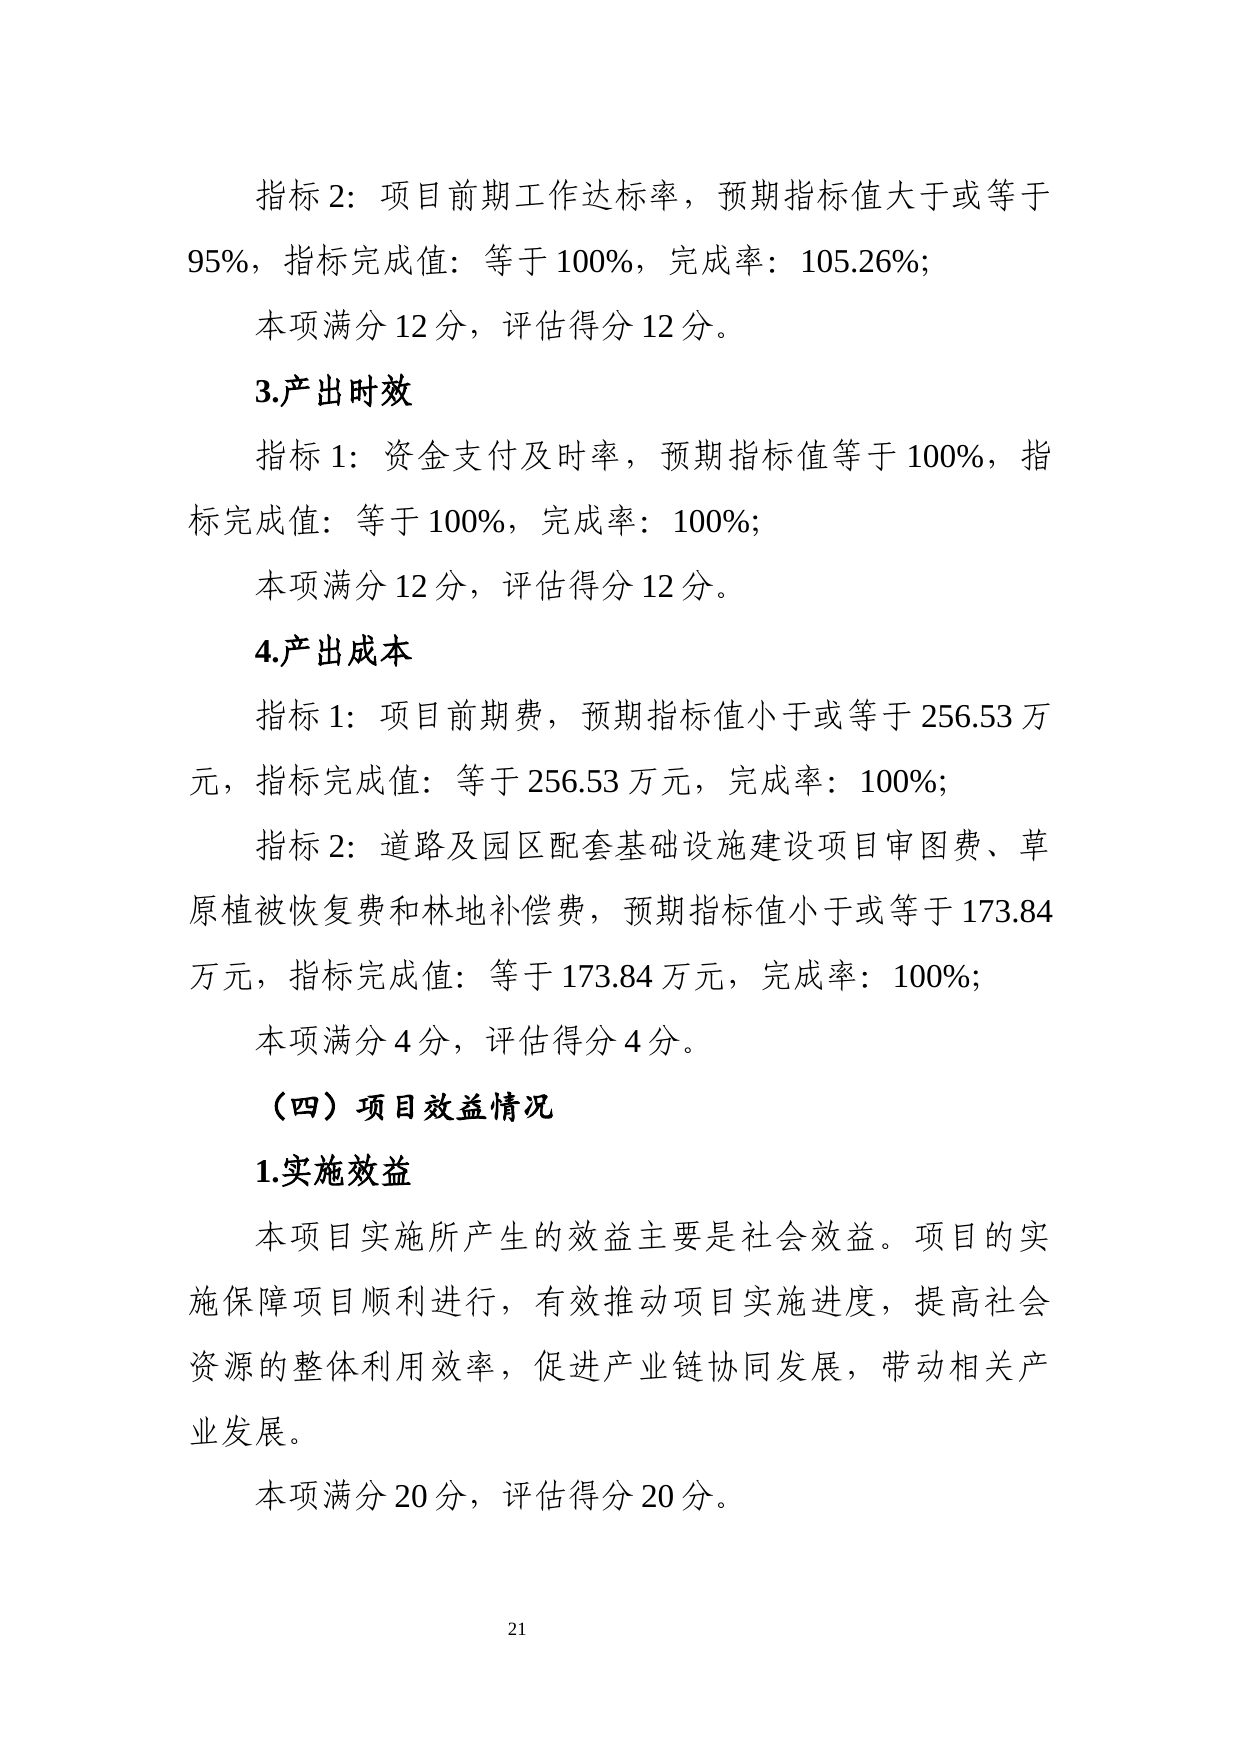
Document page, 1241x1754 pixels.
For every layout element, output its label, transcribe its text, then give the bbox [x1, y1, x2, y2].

text 指标2：道路及园区配套基础设施建设项目审图费、草原植被恢复费和林地补偿费，预期指标值小于或等于173.84万元，指标完成值：等于173.84万元，完成率：100%； [187, 812, 1053, 1007]
text 4.产出成本 [187, 617, 1053, 682]
text 指标1：资金支付及时率，预期指标值等于100%，指标完成值：等于100%，完成率：100%； [187, 422, 1053, 552]
text 指标2：项目前期工作达标率，预期指标值大于或等于95%，指标完成值：等于100%，完成率：105.26%； [187, 162, 1053, 292]
text 本项目实施所产生的效益主要是社会效益。项目的实施保障项目顺利进行，有效推动项目实施进度，提高社会资源的整体利用效率，促进产业链协同发展，带动相关产业发展。 [187, 1202, 1053, 1462]
text 指标1：项目前期费，预期指标值小于或等于256.53万元，指标完成值：等于256.53万元，完成率：100%； [187, 682, 1053, 812]
text 本项满分4分，评估得分4分。 [187, 1007, 1053, 1072]
text 3.产出时效 [187, 357, 1053, 422]
text 本项满分12分，评估得分12分。 [187, 292, 1053, 357]
text 本项满分12分，评估得分12分。 [187, 552, 1053, 617]
text 本项满分20分，评估得分20分。 [187, 1462, 1053, 1527]
text 1.实施效益 [187, 1137, 1053, 1202]
subtitle （四）项目效益情况 [187, 1072, 1053, 1137]
